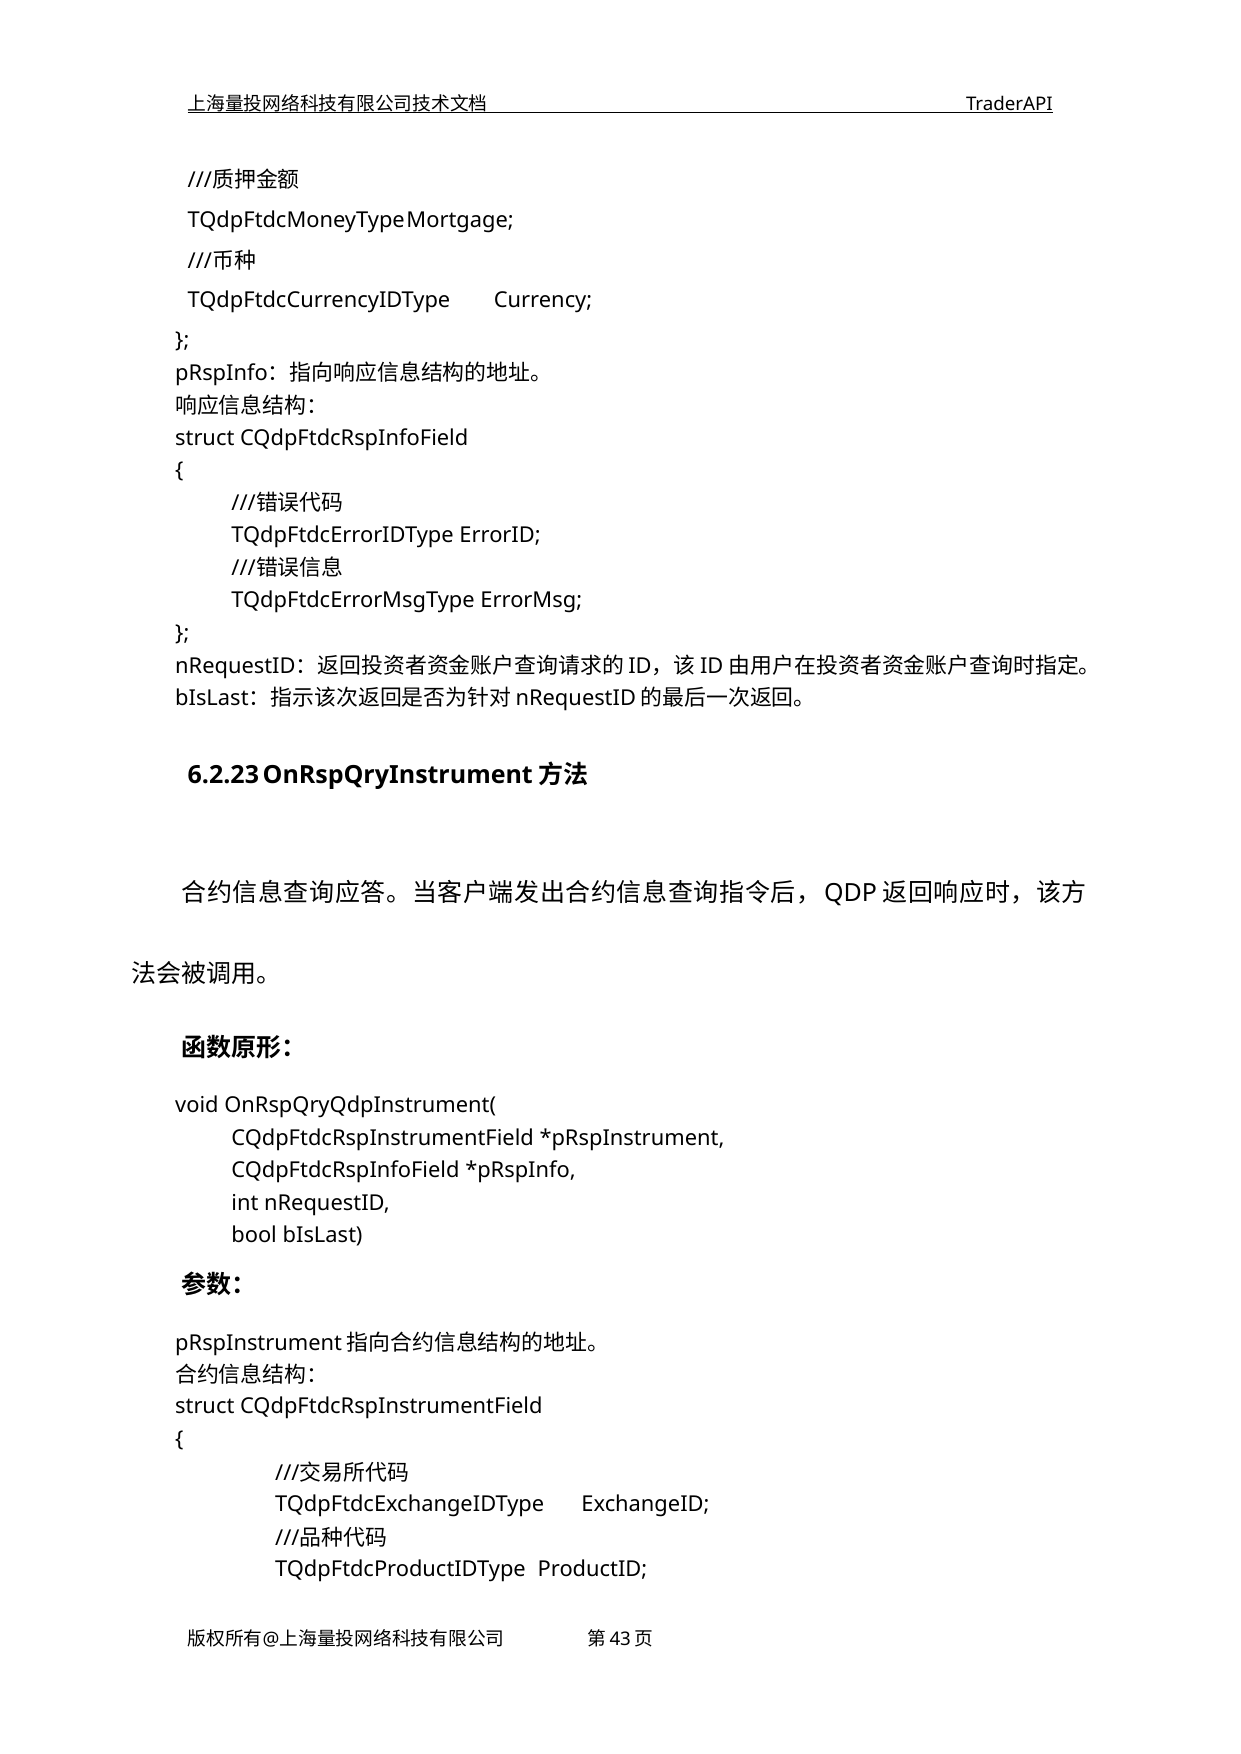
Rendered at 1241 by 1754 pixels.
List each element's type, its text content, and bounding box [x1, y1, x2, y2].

text pRspInfo：指向响应信息结构的地址。 [131, 355, 1087, 388]
text 参数： [131, 1250, 1087, 1315]
text 合约信息查询应答。当客户端发出合约信息查询指令后，QDP返回响应时，该方法会被调用。 [131, 858, 1087, 1004]
text TQdpFtdcProductIDType ProductID; [187, 1552, 1087, 1584]
text CQdpFtdcRspInfoField *pRspInfo, [187, 1153, 1087, 1185]
text struct CQdpFtdcRspInfoField [131, 420, 1087, 453]
text int nRequestID, [187, 1185, 1087, 1218]
text ///币种 [131, 242, 1087, 275]
text 函数原形： [131, 1013, 1087, 1078]
text void OnRspQryQdpInstrument( [131, 1088, 1087, 1120]
text ///错误代码 [187, 485, 1087, 518]
text 合约信息结构： [131, 1357, 1087, 1389]
text TQdpFtdcErrorMsgType ErrorMsg; [187, 583, 1087, 615]
text ///品种代码 [187, 1519, 1087, 1552]
text bool bIsLast) [187, 1218, 1087, 1250]
text ///错误信息 [187, 550, 1087, 583]
text TQdpFtdcExchangeIDType ExchangeID; [187, 1487, 1087, 1519]
text bIsLast：指示该次返回是否为针对nRequestID的最后一次返回。 [131, 680, 1087, 713]
text nRequestID：返回投资者资金账户查询请求的ID，该ID 由用户在投资者资金账户查询时指定。 [131, 648, 1087, 680]
text pRspInstrument指向合约信息结构的地址。 [131, 1324, 1087, 1357]
text ///交易所代码 [187, 1454, 1087, 1487]
text ///质押金额 [131, 162, 1087, 194]
text }; [131, 615, 1087, 648]
text TQdpFtdcErrorIDType ErrorID; [187, 518, 1087, 550]
text struct CQdpFtdcRspInstrumentField [131, 1389, 1087, 1422]
text { [131, 453, 1087, 485]
text CQdpFtdcRspInstrumentField *pRspInstrument, [187, 1120, 1087, 1153]
text TQdpFtdcMoneyType Mortgage; [131, 202, 1087, 235]
text 响应信息结构： [131, 388, 1087, 420]
subtitle OnRspQryInstrument方法 [187, 740, 1053, 805]
text }; [131, 323, 1087, 355]
text { [131, 1422, 1087, 1454]
text TQdpFtdcCurrencyIDType Currency; [131, 283, 1087, 315]
